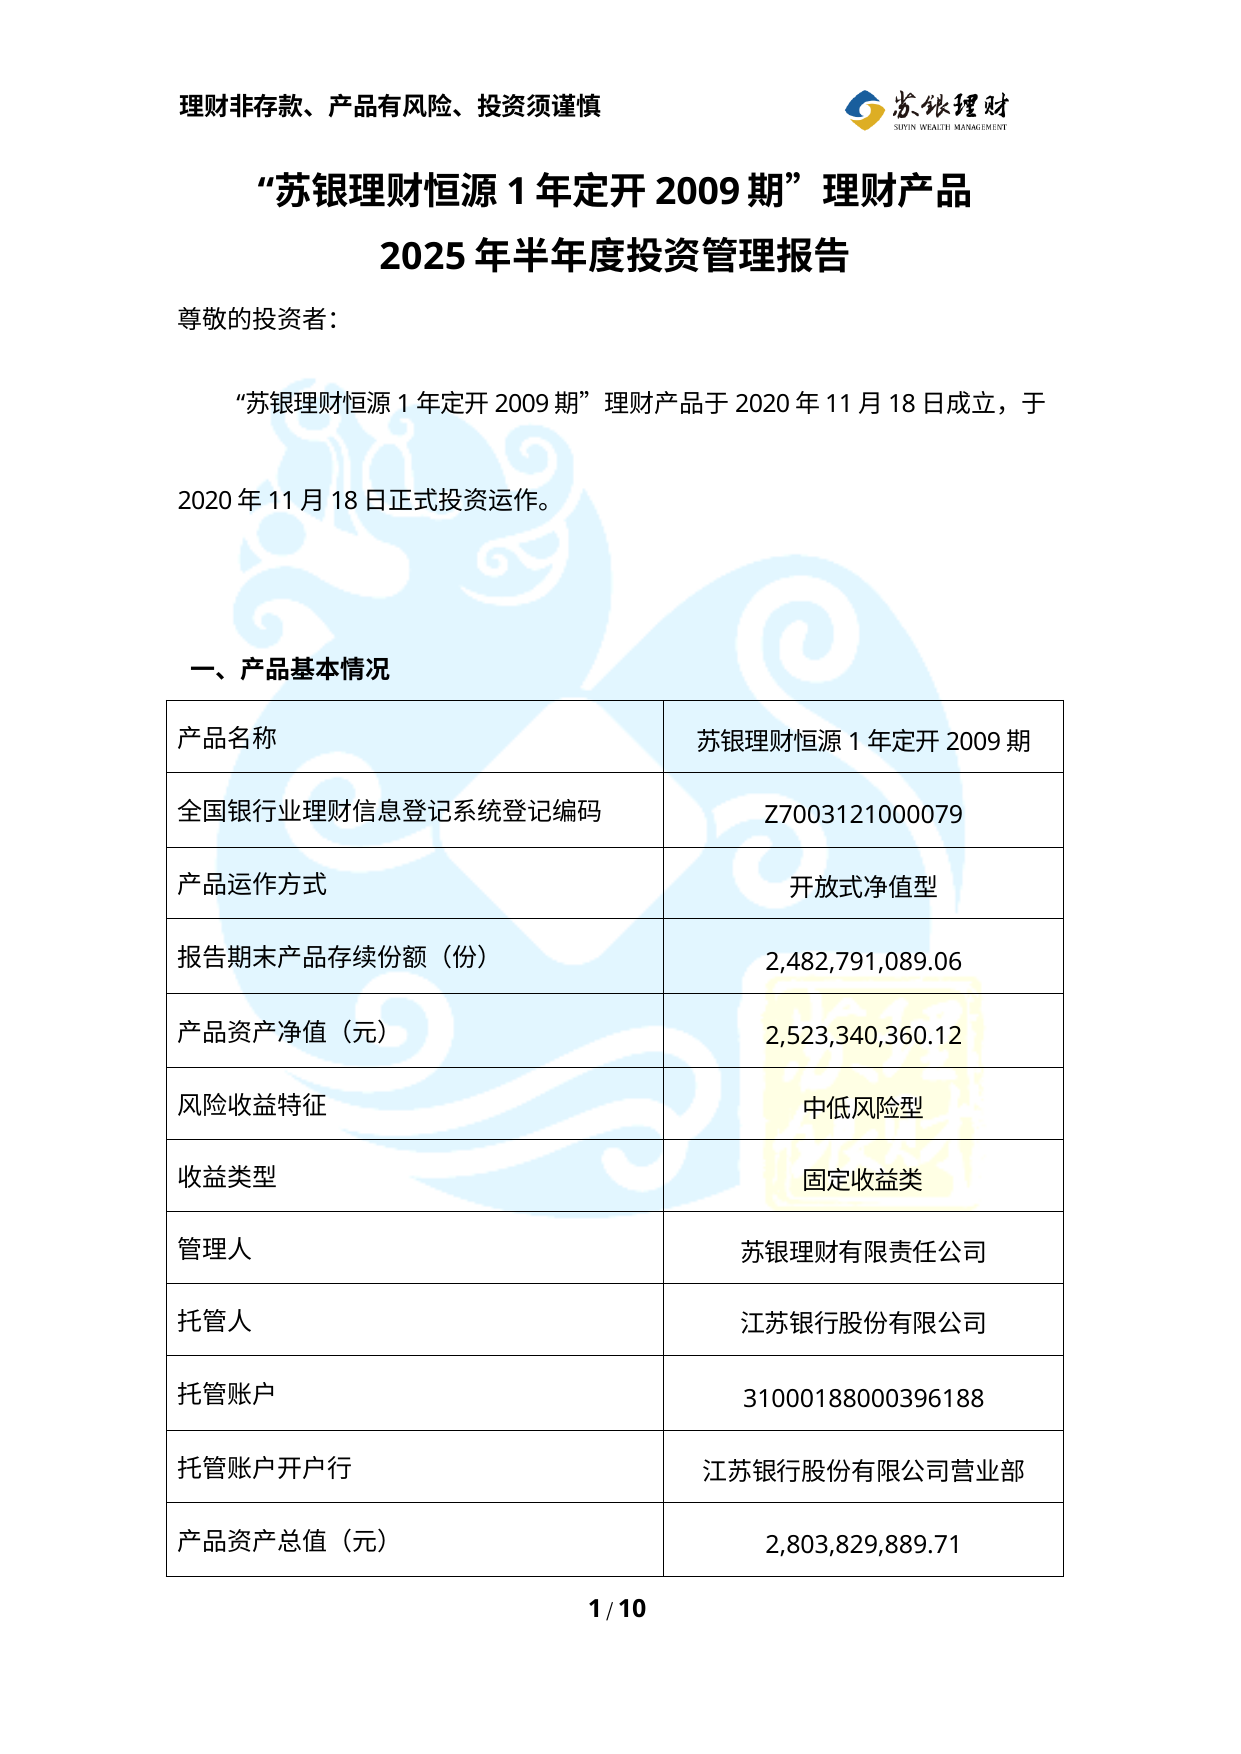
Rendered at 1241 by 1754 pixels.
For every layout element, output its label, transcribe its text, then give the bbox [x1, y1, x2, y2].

table_cell 固定收益类 [664, 1140, 1063, 1211]
table_cell 苏银理财有限责任公司 [664, 1212, 1063, 1283]
table_cell 中低风险型 [664, 1068, 1063, 1139]
table_header 产品名称 [167, 701, 663, 772]
table_cell 报告期末产品存续份额（份） [167, 919, 663, 993]
table_cell 管理人 [167, 1212, 663, 1283]
table_cell 托管人 [167, 1284, 663, 1354]
text 尊敬的投资者： [177, 286, 1053, 351]
table_cell 托管账户开户行 [167, 1431, 663, 1502]
table_cell 开放式净值型 [664, 848, 1063, 918]
text “苏银理财恒源1年定开2009期”理财产品于 2020年11月18日成立，于2020年11月18日正式投资运作。 [177, 369, 1053, 531]
table_cell 托管账户 [167, 1356, 663, 1430]
table_cell 产品运作方式 [167, 848, 663, 918]
subtitle 一、产品基本情况 [190, 635, 1053, 700]
table_cell 产品资产净值（元） [167, 994, 663, 1067]
table_cell 2,803,829,889.71 [664, 1503, 1063, 1576]
table_cell 江苏银行股份有限公司 [664, 1284, 1063, 1354]
table_cell 江苏银行股份有限公司营业部 [664, 1431, 1063, 1502]
table_cell 2,523,340,360.12 [664, 994, 1063, 1067]
table_cell 全国银行业理财信息登记系统登记编码 [167, 773, 663, 847]
text 2025年半年度投资管理报告 [177, 221, 1053, 286]
table_cell 风险收益特征 [167, 1068, 663, 1139]
table_header 苏银理财恒源1年定开2009期 [664, 701, 1063, 772]
table_cell 31000188000396188 [664, 1356, 1063, 1430]
picture [820, 72, 1039, 143]
table_cell Z7003121000079 [664, 773, 1063, 847]
table_cell 2,482,791,089.06 [664, 919, 1063, 993]
text “苏银理财恒源1年定开2009期”理财产品 [177, 156, 1053, 221]
table_cell 收益类型 [167, 1140, 663, 1211]
table_cell 产品资产总值（元） [167, 1503, 663, 1576]
